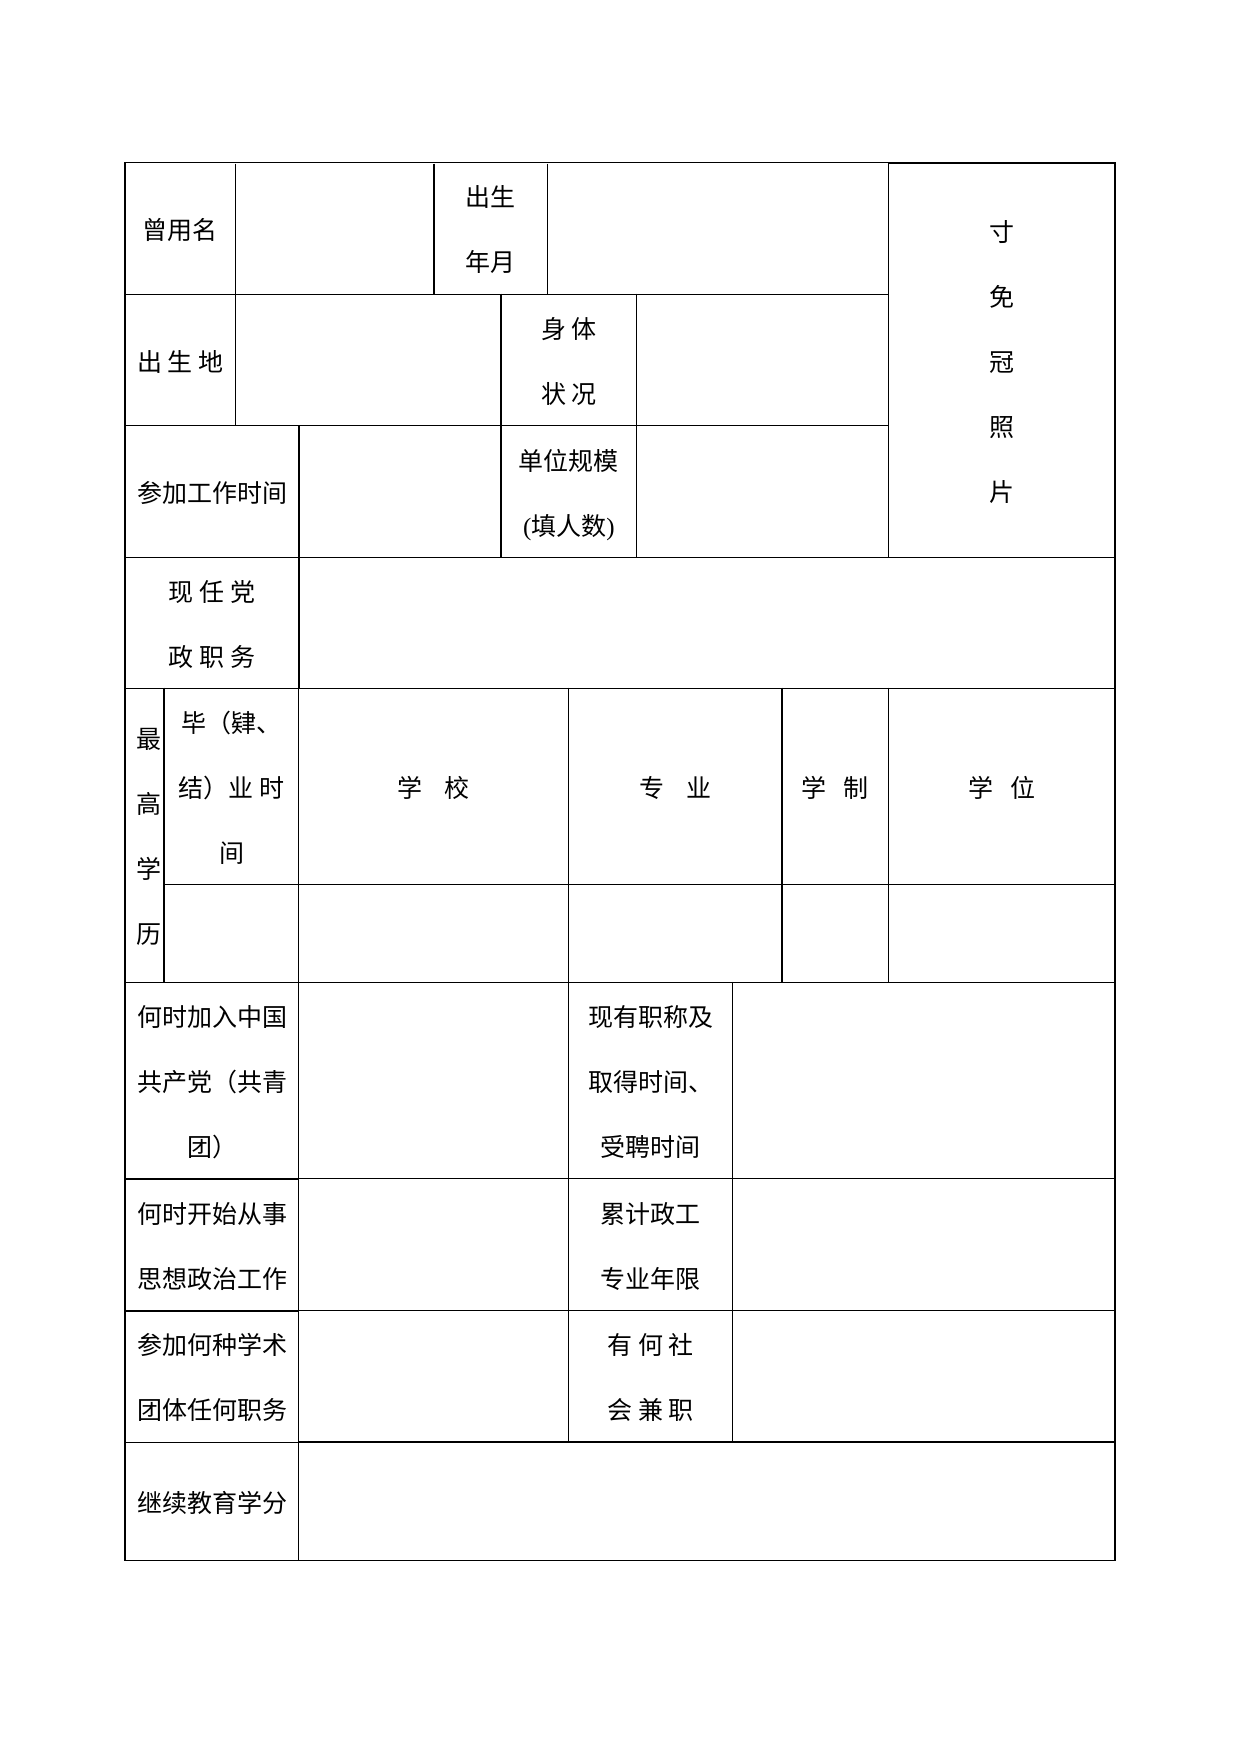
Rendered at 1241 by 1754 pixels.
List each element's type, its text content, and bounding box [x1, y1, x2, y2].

table_cell 身 体 状 况 [502, 295, 636, 425]
table_cell 有 何 社 会 兼 职 [569, 1311, 732, 1441]
table_cell [236, 295, 500, 425]
table_cell [236, 163, 434, 293]
table_cell [299, 1311, 568, 1441]
table_cell [783, 885, 888, 982]
table_cell 最高学历 [126, 689, 163, 982]
table_cell [299, 885, 568, 982]
table_cell [299, 983, 568, 1178]
table_cell [569, 885, 781, 982]
table_cell 毕（肄、结）业 时 间 [165, 689, 298, 884]
table_cell 累计政工 专业年限 [569, 1179, 732, 1310]
table_cell 出 生 地 [126, 295, 235, 425]
table_cell [548, 163, 888, 293]
table_cell [637, 426, 888, 557]
table_cell [165, 885, 298, 982]
table_cell 学 制 [783, 689, 888, 884]
table_cell 专 业 [569, 689, 781, 884]
table_cell [300, 558, 1114, 688]
table_cell 学 位 [889, 689, 1114, 884]
table_cell [733, 983, 1114, 1178]
table_cell 曾用名 [126, 163, 235, 293]
table_cell [733, 1311, 1114, 1441]
table_cell 学 校 [299, 689, 568, 884]
table_cell 参加何种学术团体任何职务 [126, 1312, 298, 1441]
table_header 一 寸 免 冠 照 片 [889, 164, 1114, 557]
table_cell [300, 426, 500, 557]
table_cell 何时开始从事 思想政治工作 [126, 1180, 298, 1310]
table_cell [733, 1179, 1114, 1310]
table_cell 参加工作时间 [126, 426, 298, 557]
table_cell 现 任 党 政 职 务 [126, 558, 298, 688]
table_cell 何时加入中国共产党（共青团） [126, 983, 298, 1178]
table_cell 现有职称及 取得时间、受聘时间 [569, 983, 732, 1178]
table_cell 继续教育学分 [126, 1443, 298, 1559]
table_cell [637, 295, 888, 425]
table_cell [299, 1179, 568, 1310]
table_cell 单位规模(填人数) [502, 426, 636, 557]
table_cell [889, 885, 1114, 982]
table_cell 出生 年月 [435, 163, 547, 293]
table_cell [299, 1443, 1114, 1559]
